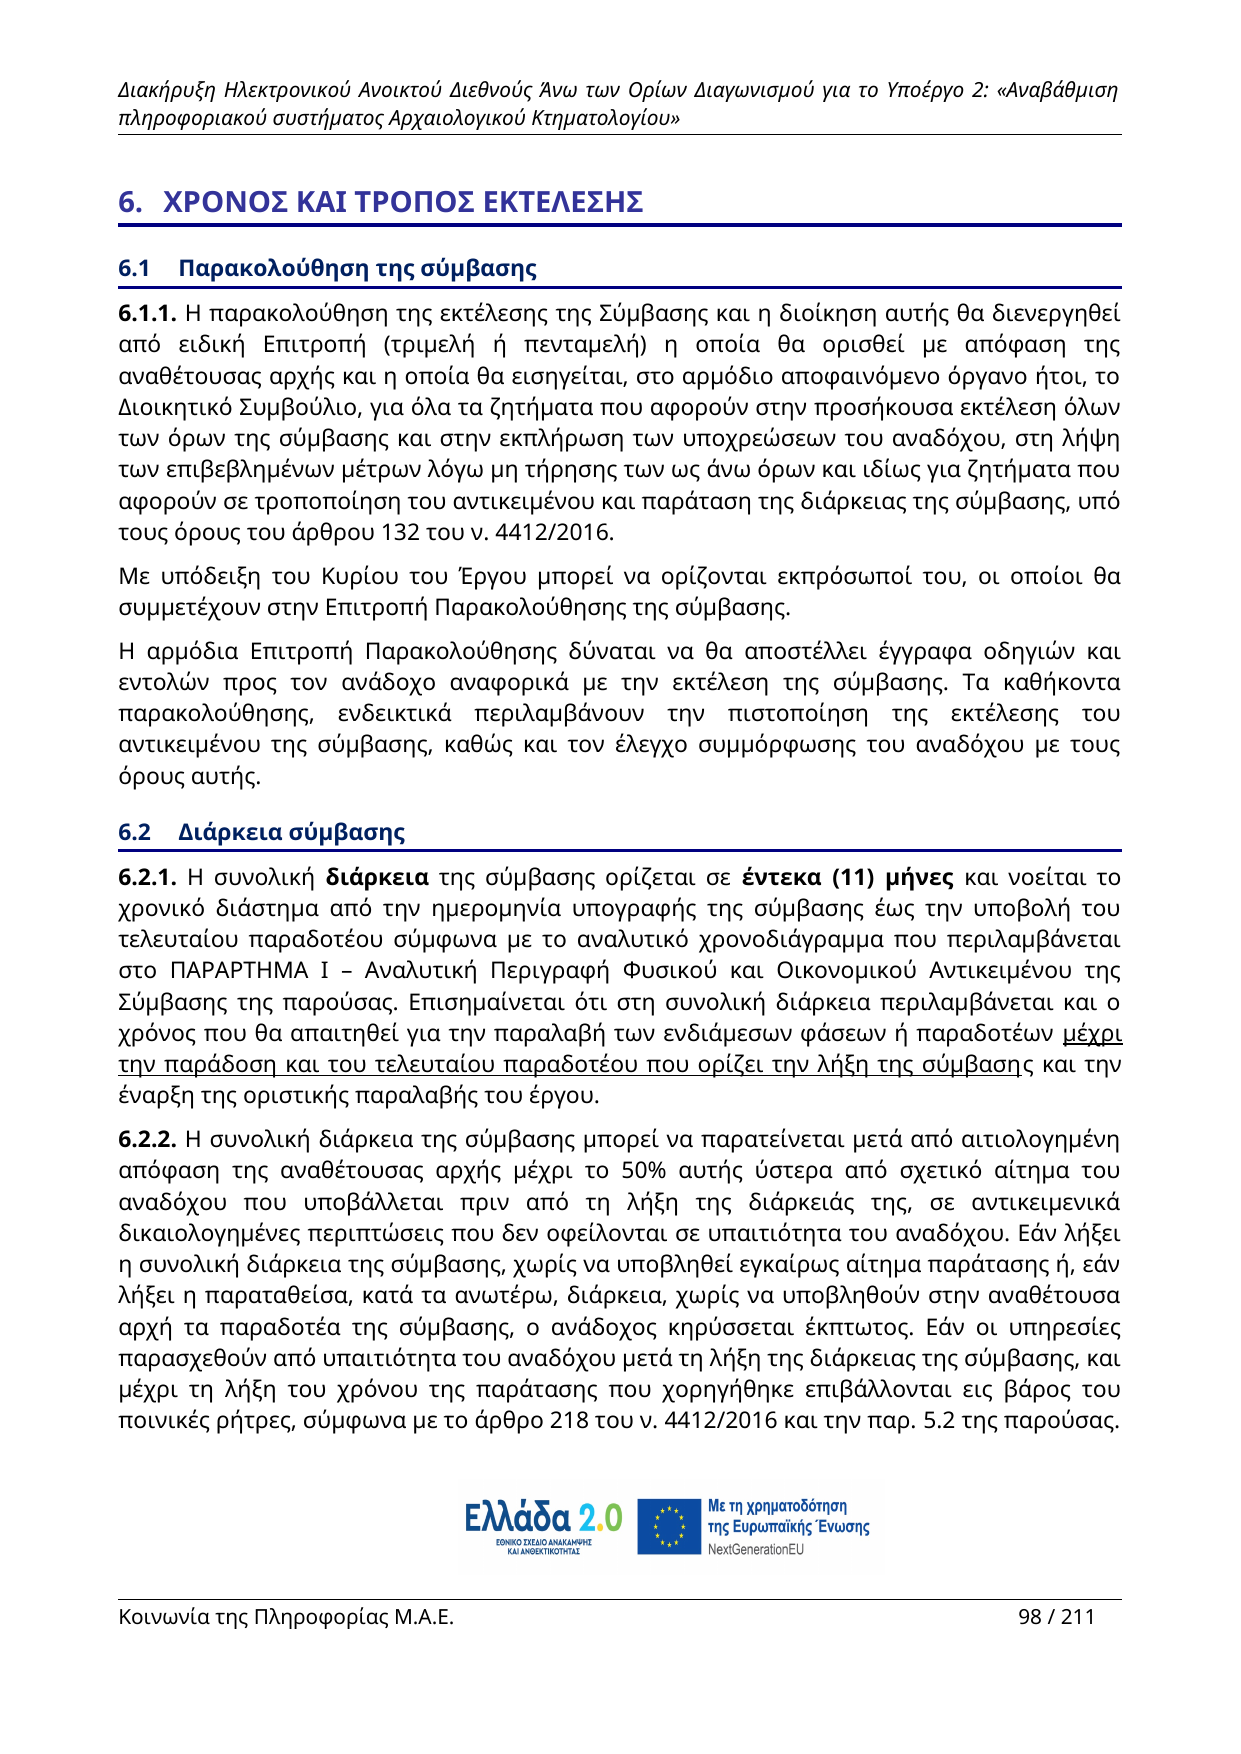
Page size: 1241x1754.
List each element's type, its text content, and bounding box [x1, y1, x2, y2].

text Με υπόδειξη του Κυρίου του Έργου μπορεί να ορίζονται εκπρόσωποί του, οι οποίοι θα συμμετέχουν στην Επιτροπή Παρακολούθησης της σύμβασης. [118, 559, 1122, 622]
subtitle ΧΡΟΝΟΣ ΚΑΙ ΤΡΟΠΟΣ ΕΚΤΕΛΕΣΗΣ [118, 181, 1122, 223]
text 6.2.1. Η συνολική διάρκεια της σύμβασης ορίζεται σε έντεκα (11) μήνες και νοείται το χρονικό διάστημα από την ημερομηνία υπογραφής της σύμβασης έως την υποβολή του τελευταίου παραδοτέου σύμφωνα με το αναλυτικό χρονοδιάγραμμα που περιλαμβάνεται στο ΠΑΡΑΡΤΗΜΑ Ι – Αναλυτική Περιγραφή Φυσικού και Οικονομικού Αντικειμένου της Σύμβασης της παρούσας. Επισημαίνεται ότι στη συνολική διάρκεια περιλαμβάνεται και ο χρόνος που θα απαιτηθεί για την παραλαβή των ενδιάμεσων φάσεων ή παραδοτέων μέχρι την παράδοση και του τελευταίου παραδοτέου που ορίζει την λήξη της σύμβασης και την έναρξη της οριστικής παραλαβής του έργου. [118, 861, 1122, 1111]
text 6.2.2. Η συνολική διάρκεια της σύμβασης μπορεί να παρατείνεται μετά από αιτιολογημένη απόφαση της αναθέτουσας αρχής μέχρι το 50% αυτής ύστερα από σχετικό αίτημα του αναδόχου που υποβάλλεται πριν από τη λήξη της διάρκειάς της, σε αντικειμενικά δικαιολογημένες περιπτώσεις που δεν οφείλονται σε υπαιτιότητα του αναδόχου. Εάν λήξει η συνολική διάρκεια της σύμβασης, χωρίς να υποβληθεί εγκαίρως αίτημα παράτασης ή, εάν λήξει η παραταθείσα, κατά τα ανωτέρω, διάρκεια, χωρίς να υποβληθούν στην αναθέτουσα αρχή τα παραδοτέα της σύμβασης, ο ανάδοχος κηρύσσεται έκπτωτος. Εάν οι υπηρεσίες παρασχεθούν από υπαιτιότητα του αναδόχου μετά τη λήξη της διάρκειας της σύμβασης, και μέχρι τη λήξη του χρόνου της παράτασης που χορηγήθηκε επιβάλλονται εις βάρος του ποινικές ρήτρες, σύμφωνα με το άρθρο 218 του ν. 4412/2016 και την παρ. 5.2 της παρούσας. [118, 1123, 1122, 1436]
text 6.1.1. Η παρακολούθηση της εκτέλεσης της Σύμβασης και η διοίκηση αυτής θα διενεργηθεί από ειδική Επιτροπή (τριμελή ή πενταμελή) η οποία θα ορισθεί με απόφαση της αναθέτουσας αρχής και η οποία θα εισηγείται, στο αρμόδιο αποφαινόμενο όργανο ήτοι, το Διοικητικό Συμβούλιο, για όλα τα ζητήματα που αφορούν στην προσήκουσα εκτέλεση όλων των όρων της σύμβασης και στην εκπλήρωση των υποχρεώσεων του αναδόχου, στη λήψη των επιβεβλημένων μέτρων λόγω μη τήρησης των ως άνω όρων και ιδίως για ζητήματα που αφορούν σε τροποποίηση του αντικειμένου και παράταση της διάρκειας της σύμβασης, υπό τους όρους του άρθρου 132 του ν. 4412/2016. [118, 297, 1122, 547]
subtitle Διάρκεια σύμβασης [118, 816, 1122, 849]
text Η αρμόδια Επιτροπή Παρακολούθησης δύναται να θα αποστέλλει έγγραφα οδηγιών και εντολών προς τον ανάδοχο αναφορικά με την εκτέλεση της σύμβασης. Τα καθήκοντα παρακολούθησης, ενδεικτικά περιλαμβάνουν την πιστοποίηση της εκτέλεσης του αντικειμένου της σύμβασης, καθώς και τον έλεγχο συμμόρφωσης του αναδόχου με τους όρους αυτής. [118, 634, 1122, 791]
picture [457, 1479, 885, 1575]
subtitle Παρακολούθηση της σύμβασης [118, 252, 1122, 286]
